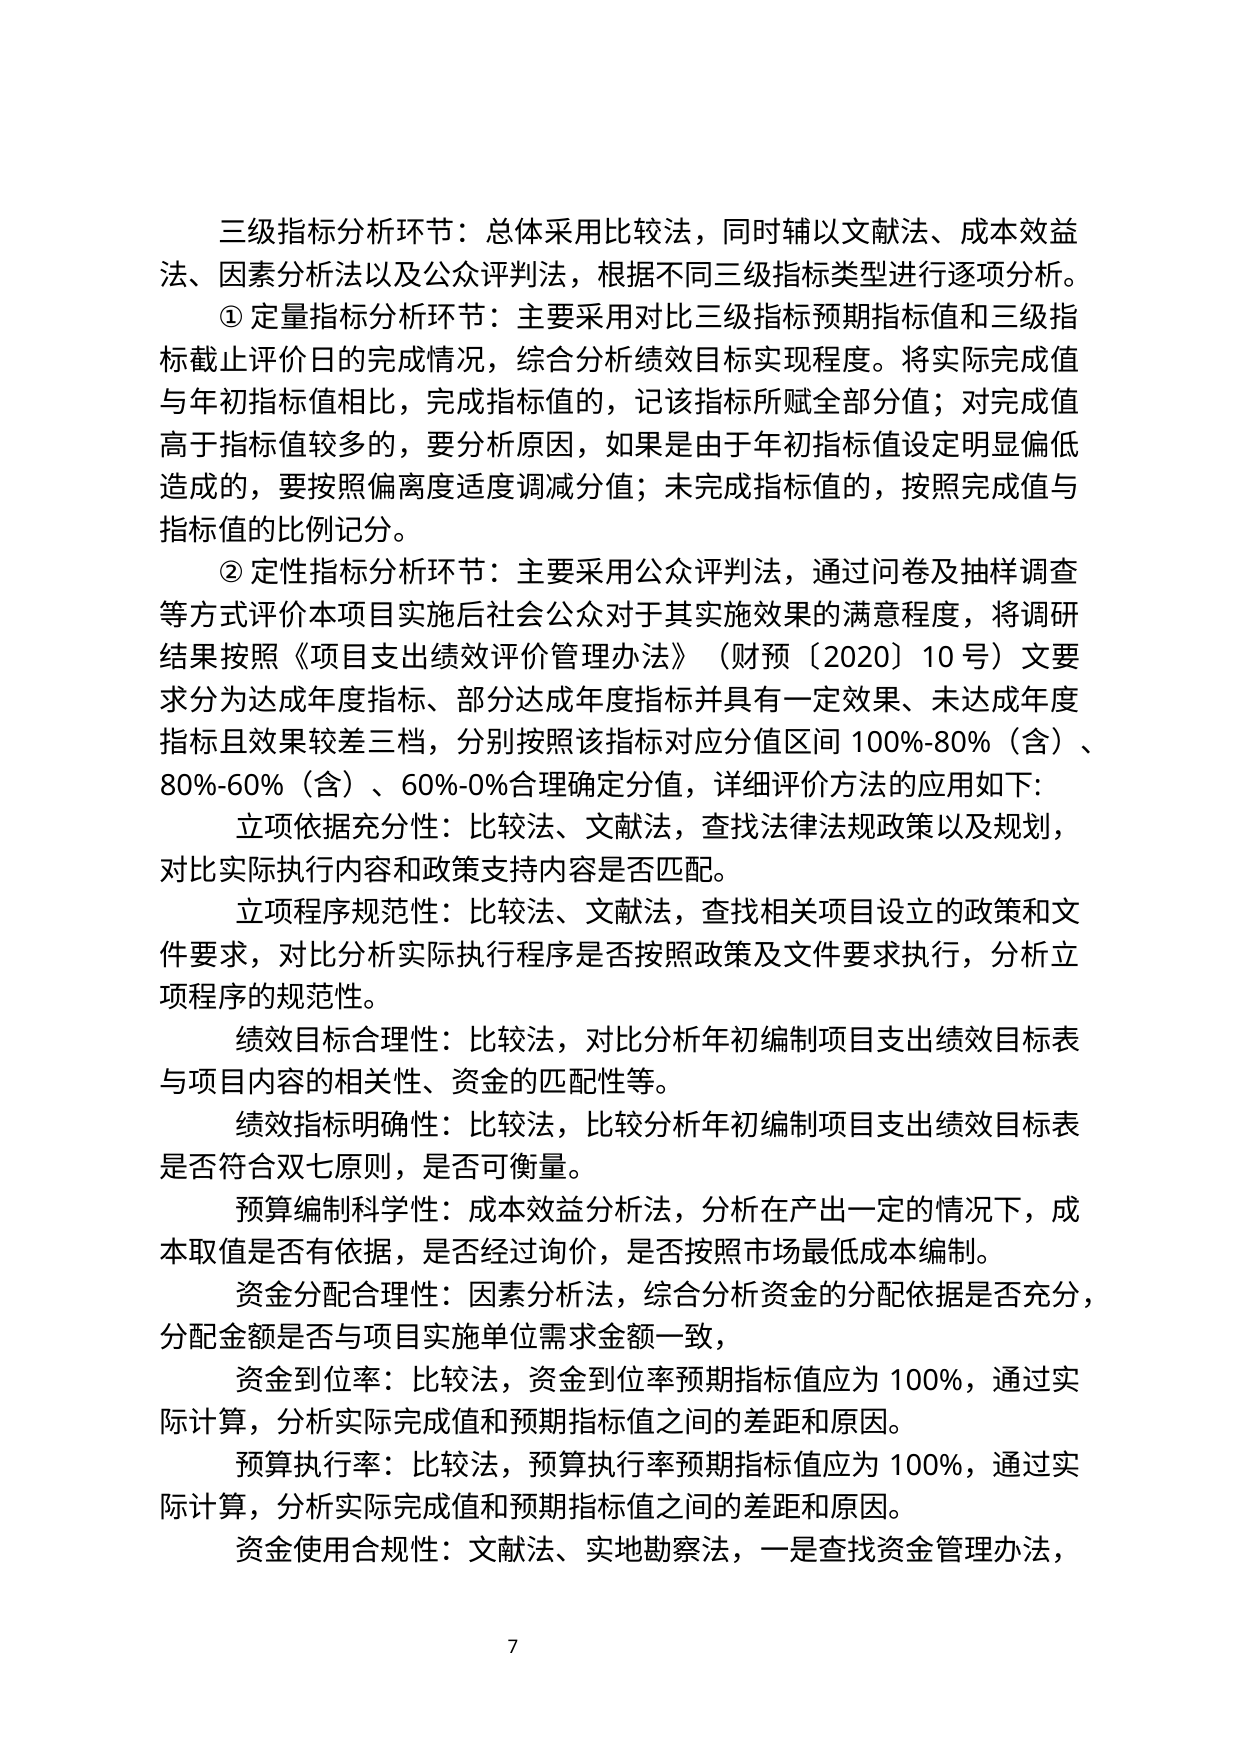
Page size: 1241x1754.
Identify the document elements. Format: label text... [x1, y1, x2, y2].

text 预算编制科学性：成本效益分析法，分析在产出一定的情况下，成本取值是否有依据，是否经过询价，是否按照市场最低成本编制。 [159, 1186, 1081, 1271]
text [159, 1526, 1081, 1569]
text 资金分配合理性：因素分析法，综合分析资金的分配依据是否充分，分配金额是否与项目实施单位需求金额一致， [159, 1271, 1081, 1356]
text 三级指标分析环节：总体采用比较法，同时辅以文献法、成本效益法、因素分析法以及公众评判法，根据不同三级指标类型进行逐项分析。 [159, 209, 1081, 294]
text 资金到位率：比较法，资金到位率预期指标值应为100%，通过实际计算，分析实际完成值和预期指标值之间的差距和原因。 [159, 1356, 1081, 1441]
text 预算执行率：比较法，预算执行率预期指标值应为100%，通过实际计算，分析实际完成值和预期指标值之间的差距和原因。 [159, 1441, 1081, 1526]
text 立项依据充分性：比较法、文献法，查找法律法规政策以及规划，对比实际执行内容和政策支持内容是否匹配。 [159, 804, 1081, 889]
text 立项程序规范性：比较法、文献法，查找相关项目设立的政策和文件要求，对比分析实际执行程序是否按照政策及文件要求执行，分析立项程序的规范性。 [159, 889, 1081, 1016]
text 绩效指标明确性：比较法，比较分析年初编制项目支出绩效目标表是否符合双七原则，是否可衡量。 [159, 1101, 1081, 1186]
text 绩效目标合理性：比较法，对比分析年初编制项目支出绩效目标表与项目内容的相关性、资金的匹配性等。 [159, 1016, 1081, 1101]
text ②定性指标分析环节：主要采用公众评判法，通过问卷及抽样调查等方式评价本项目实施后社会公众对于其实施效果的满意程度，将调研结果按照《项目支出绩效评价管理办法》（财预〔2020〕10号）文要求分为达成年度指标、部分达成年度指标并具有一定效果、未达成年度指标且效果较差三档，分别按照该指标对应分值区间100%-80%（含）、80%-60%（含）、60%-0%合理确定分值，详细评价方法的应用如下: [159, 549, 1081, 804]
text ①定量指标分析环节：主要采用对比三级指标预期指标值和三级指标截止评价日的完成情况，综合分析绩效目标实现程度。将实际完成值与年初指标值相比，完成指标值的，记该指标所赋全部分值；对完成值高于指标值较多的，要分析原因，如果是由于年初指标值设定明显偏低造成的，要按照偏离度适度调减分值；未完成指标值的，按照完成值与指标值的比例记分。 [159, 294, 1081, 549]
